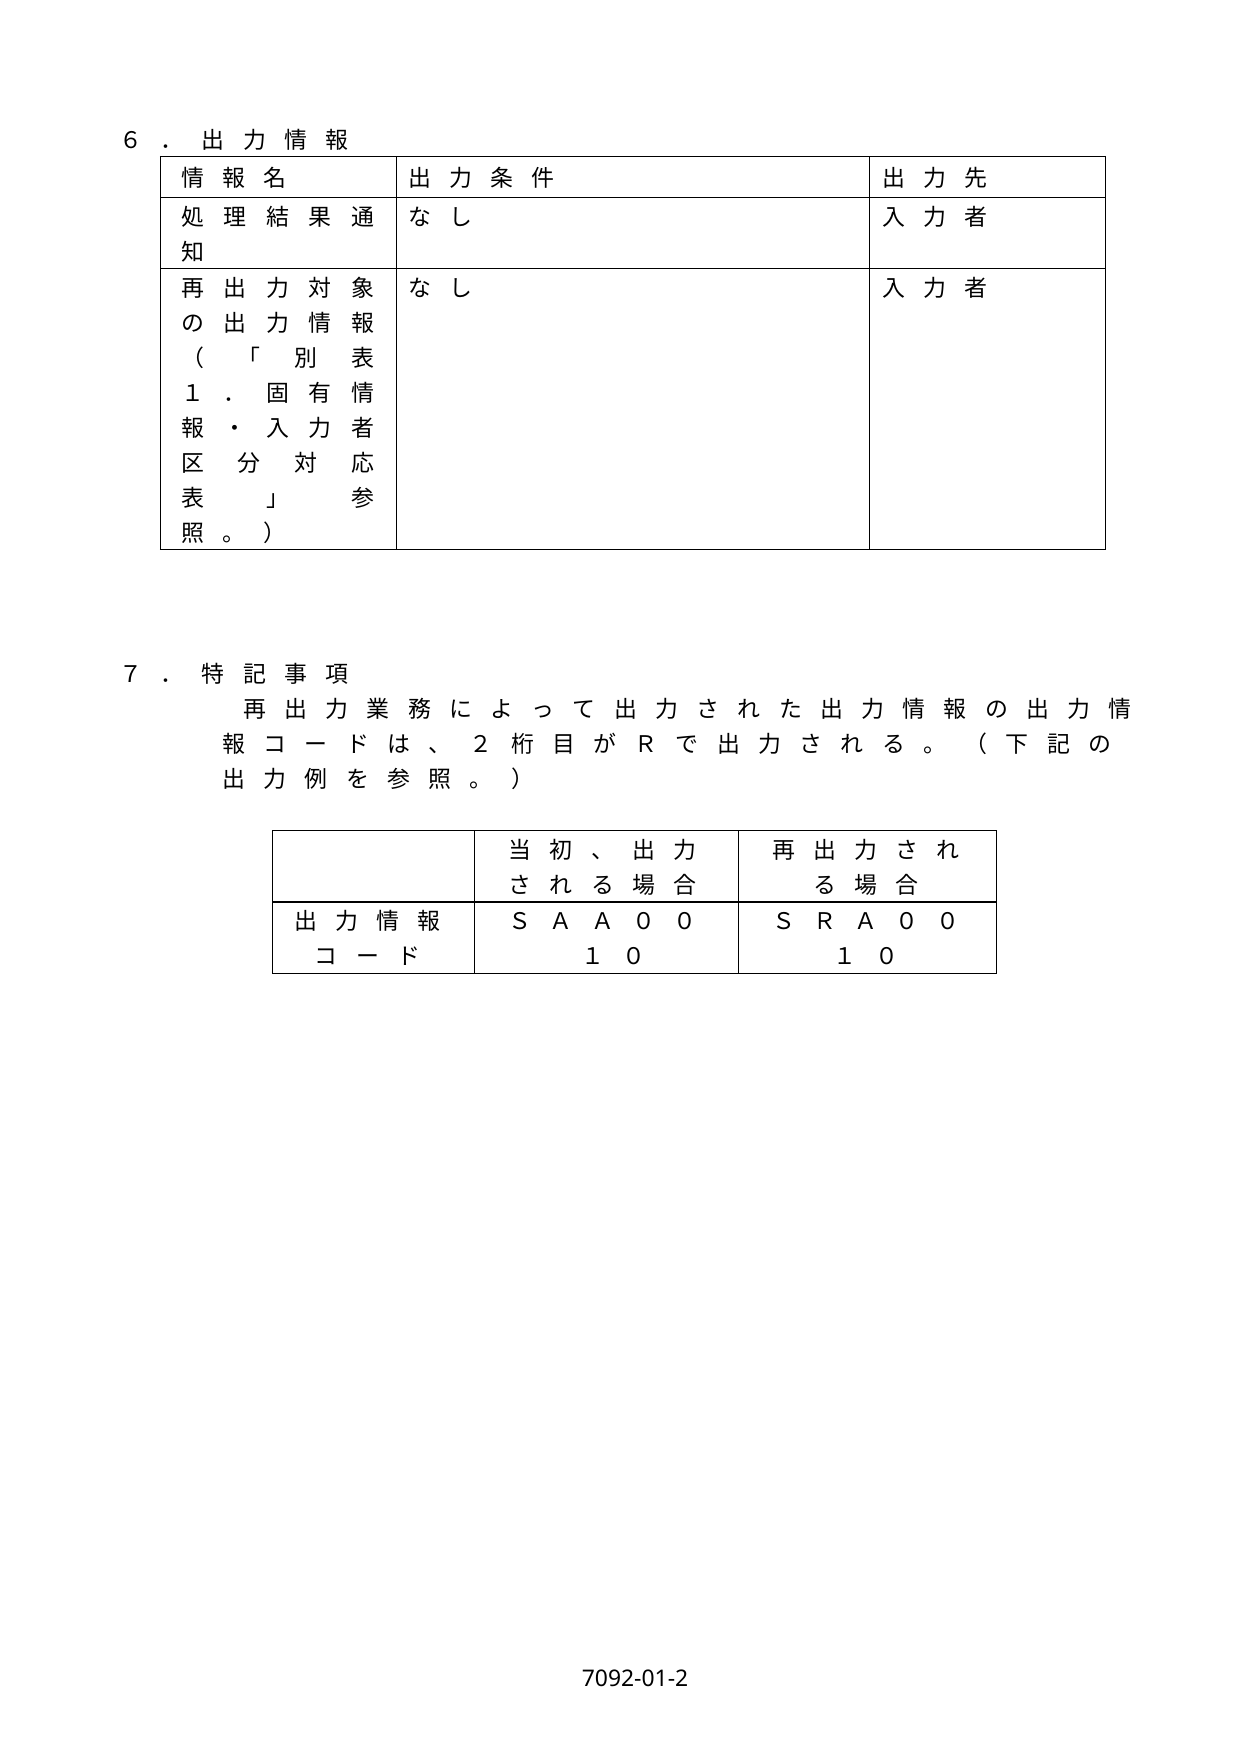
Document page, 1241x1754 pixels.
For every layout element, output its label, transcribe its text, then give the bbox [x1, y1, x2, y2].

table_cell 処理結果通知 [161, 198, 396, 268]
table_header 出力条件 [397, 157, 869, 197]
table_header 出力先 [870, 157, 1105, 197]
table_cell 入力者 [870, 269, 1105, 549]
table_cell 入力者 [870, 198, 1105, 268]
table_header 当初、出力される場合 [475, 831, 738, 901]
table_header [273, 831, 474, 901]
table_cell ＳＡＡ００１０ [475, 903, 738, 972]
subtitle 出力情報 [119, 121, 1150, 156]
subtitle 特記事項 [119, 655, 1150, 690]
table_cell 再出力対象の出力情報（「別表１．固有情報・入力者区分対応表」参照。） [161, 269, 396, 549]
table_cell ＳＲＡ００１０ [739, 903, 996, 972]
table_cell なし [397, 269, 869, 549]
table_header 再出力される場合 [739, 831, 996, 901]
text 再出力業務によって出力された出力情報の出力情報コードは、２桁目がＲで出力される。（下記の出力例を参照。） [214, 690, 1150, 795]
table_cell なし [397, 198, 869, 268]
table_header 情報名 [161, 157, 396, 197]
table_cell 出力情報コード [273, 903, 474, 972]
